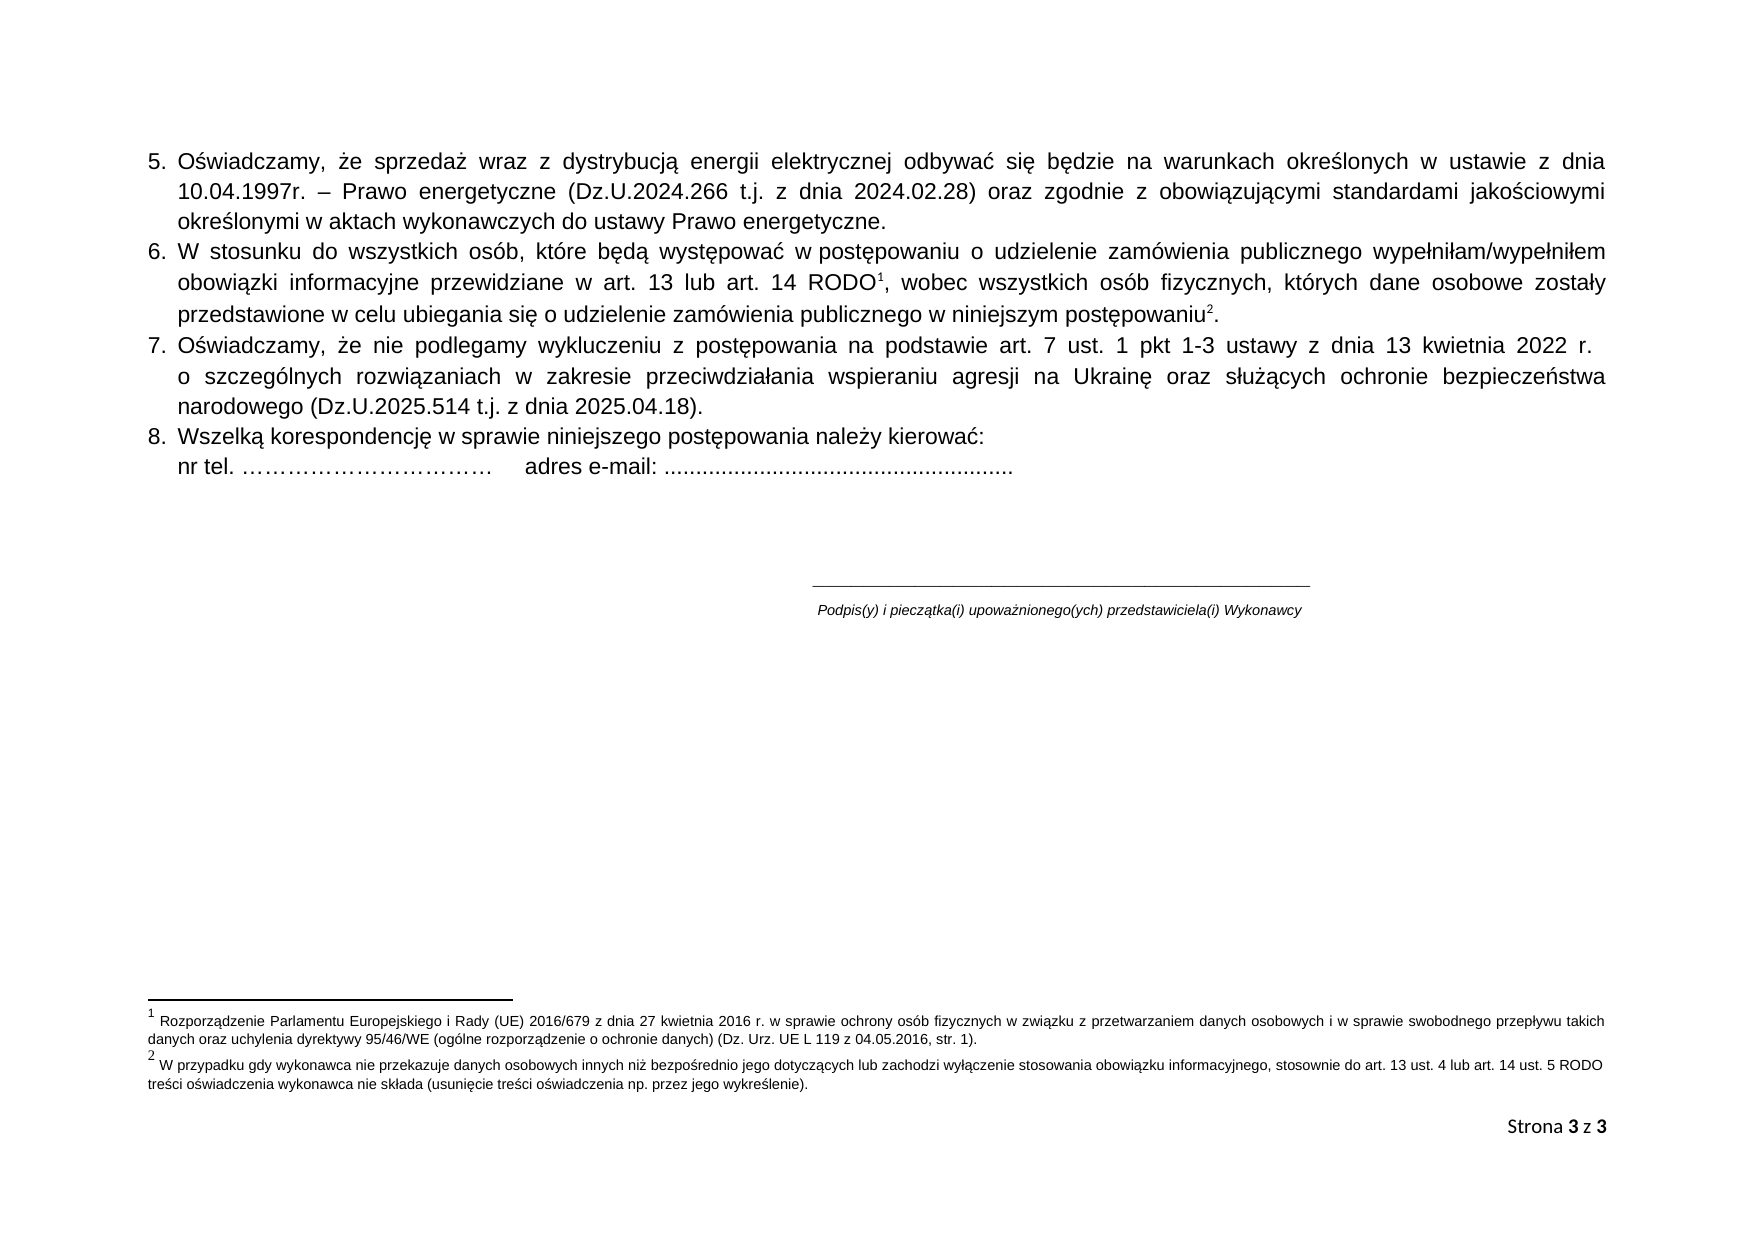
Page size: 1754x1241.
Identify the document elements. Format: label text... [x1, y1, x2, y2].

text Podpis(y) i pieczątka(i) upoważnionego(ych) przedstawiciela(i) Wykonawcy [513, 601, 1606, 618]
list Wszelką korespondencję w sprawie niniejszego postępowania należy kierować: [148, 423, 1606, 449]
text nr tel. …………………………… adres e-mail: ....................................................... [148, 453, 1606, 480]
list W stosunku do wszystkich osób, które będą występować w postępowaniu o udzielenie zamówienia publicznego wypełniłam/wypełniłem obowiązki informacyjne przewidziane w art. 13 lub art. 14 RODO, wobec wszystkich osób fizycznych, których dane osobowe zostały przedstawione w celu ubiegania się o udzielenie zamówienia publicznego w niniejszym postępowaniu. [148, 238, 1606, 328]
list Oświadczamy, że sprzedaż wraz z dystrybucją energii elektrycznej odbywać się będzie na warunkach określonych w ustawie z dnia 10.04.1997r. – Prawo energetyczne (Dz.U.2024.266 t.j. z dnia 2024.02.28) oraz zgodnie z obowiązującymi standardami jakościowymi określonymi w aktach wykonawczych do ustawy Prawo energetyczne. [148, 148, 1606, 234]
text _______________________________________ [439, 563, 1606, 589]
list Oświadczamy, że nie podlegamy wykluczeniu z postępowania na podstawie art. 7 ust. 1 pkt 1-3 ustawy z dnia 13 kwietnia 2022 r. o szczególnych rozwiązaniach w zakresie przeciwdziałania wspieraniu agresji na Ukrainę oraz służących ochronie bezpieczeństwa narodowego (Dz.U.2025.514 t.j. z dnia 2025.04.18). [148, 332, 1606, 419]
